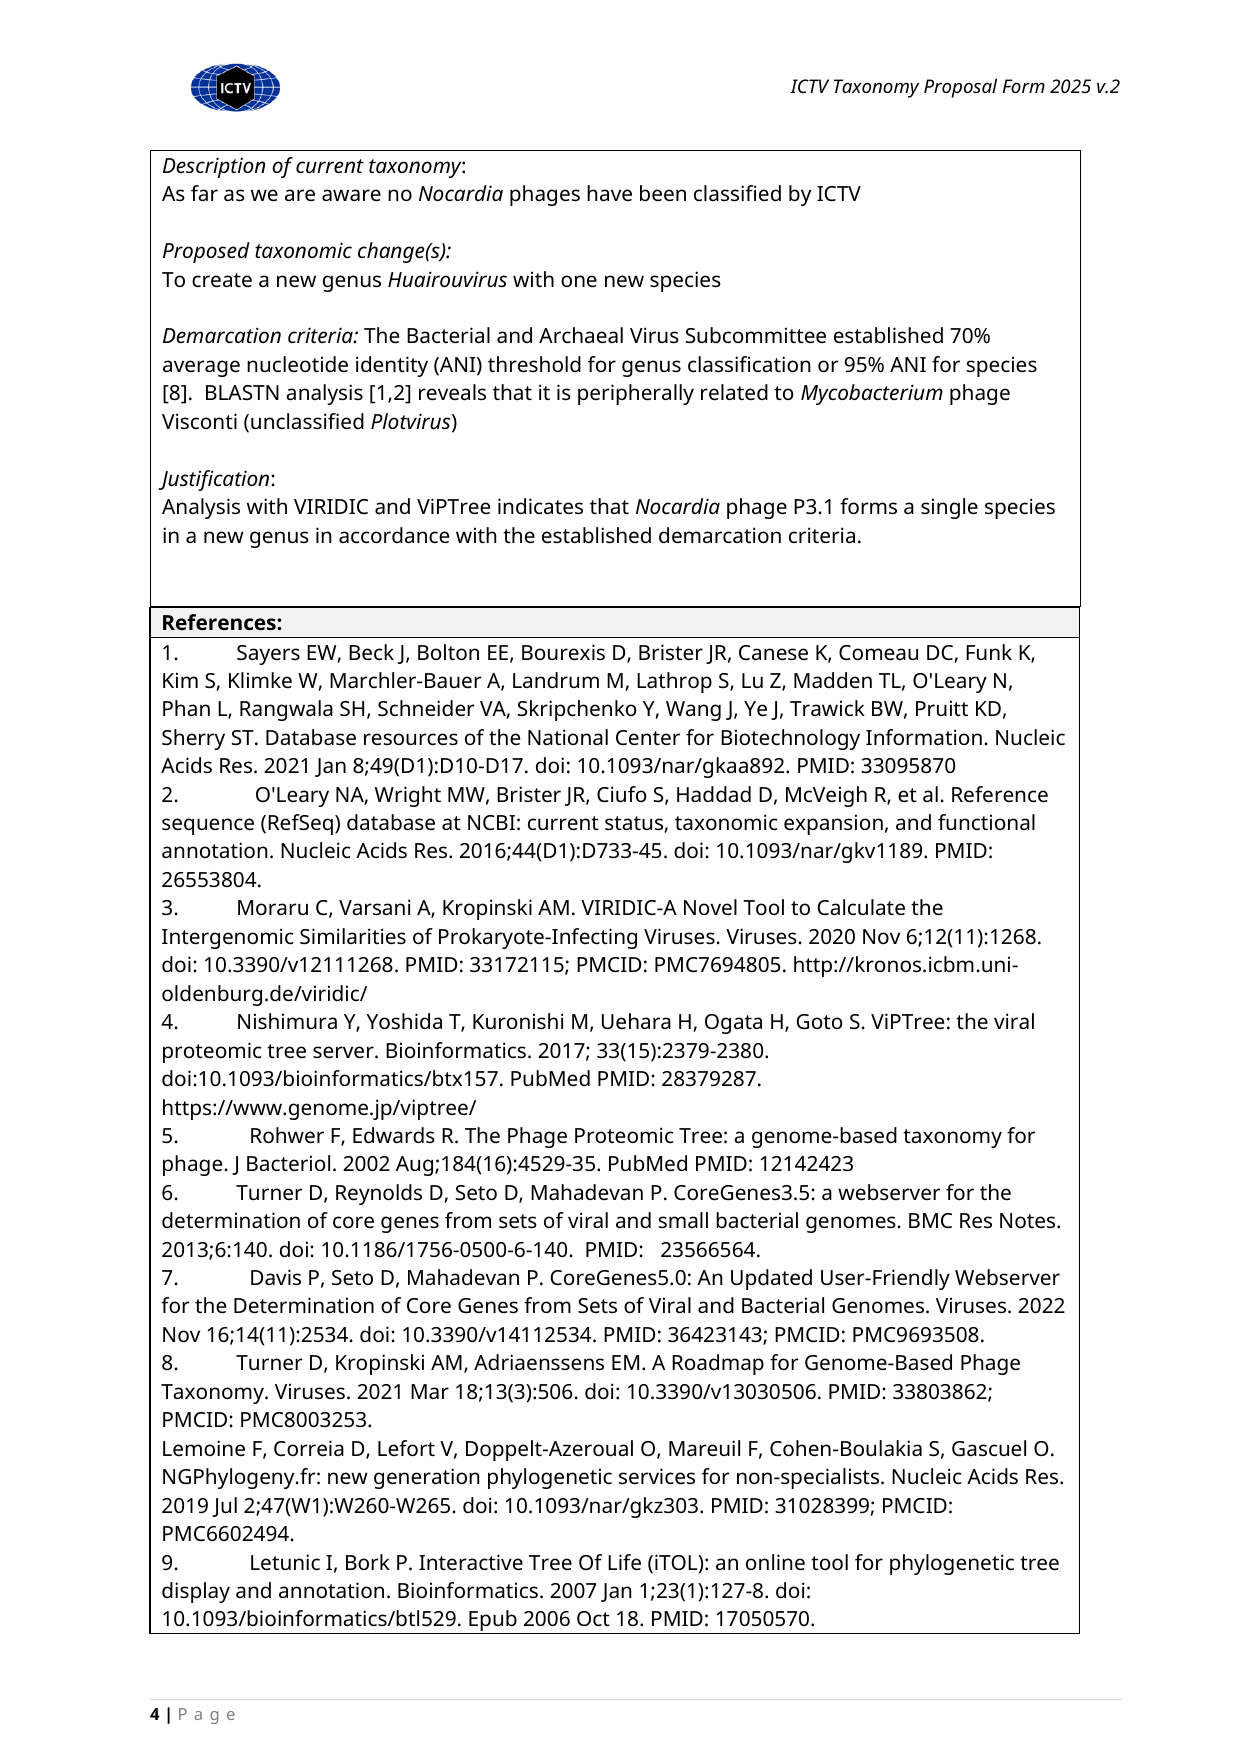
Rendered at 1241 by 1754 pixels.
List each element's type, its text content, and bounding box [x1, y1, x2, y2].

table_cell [151, 638, 1079, 1633]
picture [190, 56, 282, 113]
table_header References: [151, 608, 1079, 637]
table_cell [151, 151, 1080, 606]
